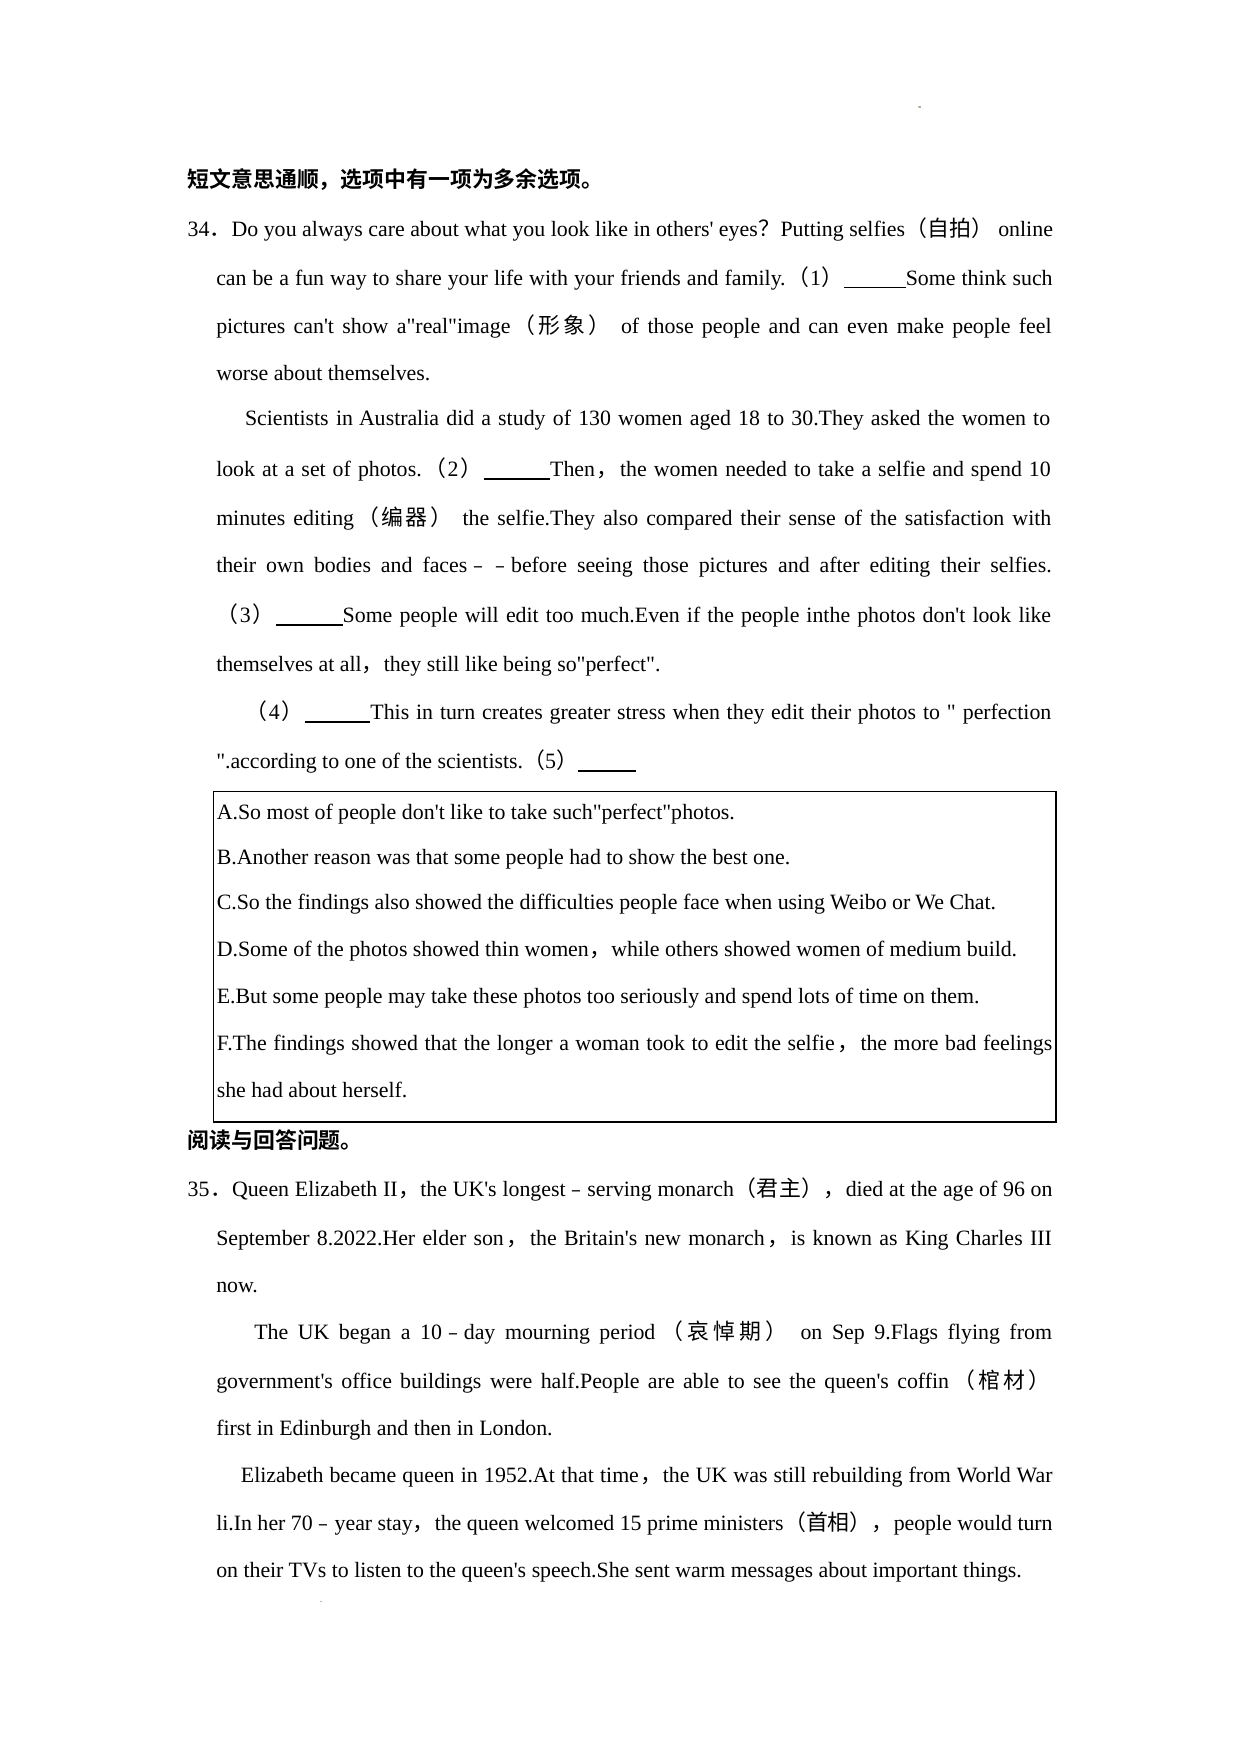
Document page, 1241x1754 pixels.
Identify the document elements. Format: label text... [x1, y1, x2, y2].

text 34．Do you always care about what you look like in others' eyes？Putting selfies（自拍） online can be a fun way to share your life with your friends and family.（1） Some think such pictures can't show a"real"image（形象） of those people and can even make people feel worse about themselves. [187, 210, 1053, 389]
text 35．Queen Elizabeth II，the UK's longest﹣serving monarch（君主），died at the age of 96 on September 8.2022.Her elder son，the Britain's new monarch，is known as King Charles III now. [187, 1171, 1053, 1301]
text Elizabeth became queen in 1952.At that time，the UK was still rebuilding from World War li.In her 70﹣year stay，the queen welcomed 15 prime ministers（首相），people would turn on their TVs to listen to the queen's speech.She sent warm messages about important things. [216, 1456, 1053, 1586]
text Scientists in Australia did a study of 130 women aged 18 to 30.They asked the women to look at a set of photos.（2） Then，the women needed to take a selfie and spend 10 minutes editing（编器） the selfie.They also compared their sense of the satisfaction with their own bodies and faces﹣﹣before seeing those pictures and after editing their selfies. （3） Some people will edit too much.Even if the people inthe photos don't look like themselves at all，they still like being so"perfect". [216, 402, 1053, 678]
text 阅读与回答问题。 [187, 1123, 1053, 1155]
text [187, 162, 1053, 194]
table_header A.So most of people don't like to take such"perfect"photos. B.Another reason was that some people had to show the best one. C.So the findings also showed the difficulties people face when using Weibo or We Chat. D.Some of the photos showed thin women，while others showed women of medium build. E.But some people may take these photos too seriously and spend lots of time on them. F.The findings showed that the longer a woman took to edit the selfie，the more bad feelings she had about herself. [214, 792, 1055, 1121]
text （4） This in turn creates greater stress when they edit their photos to " perfection ".according to one of the scientists.（5） [216, 694, 1053, 775]
text The UK began a 10﹣day mourning period（哀悼期） on Sep 9.Flags flying from government's office buildings were half.People are able to see the queen's coffin（棺材），first in Edinburgh and then in London. [216, 1314, 1053, 1444]
